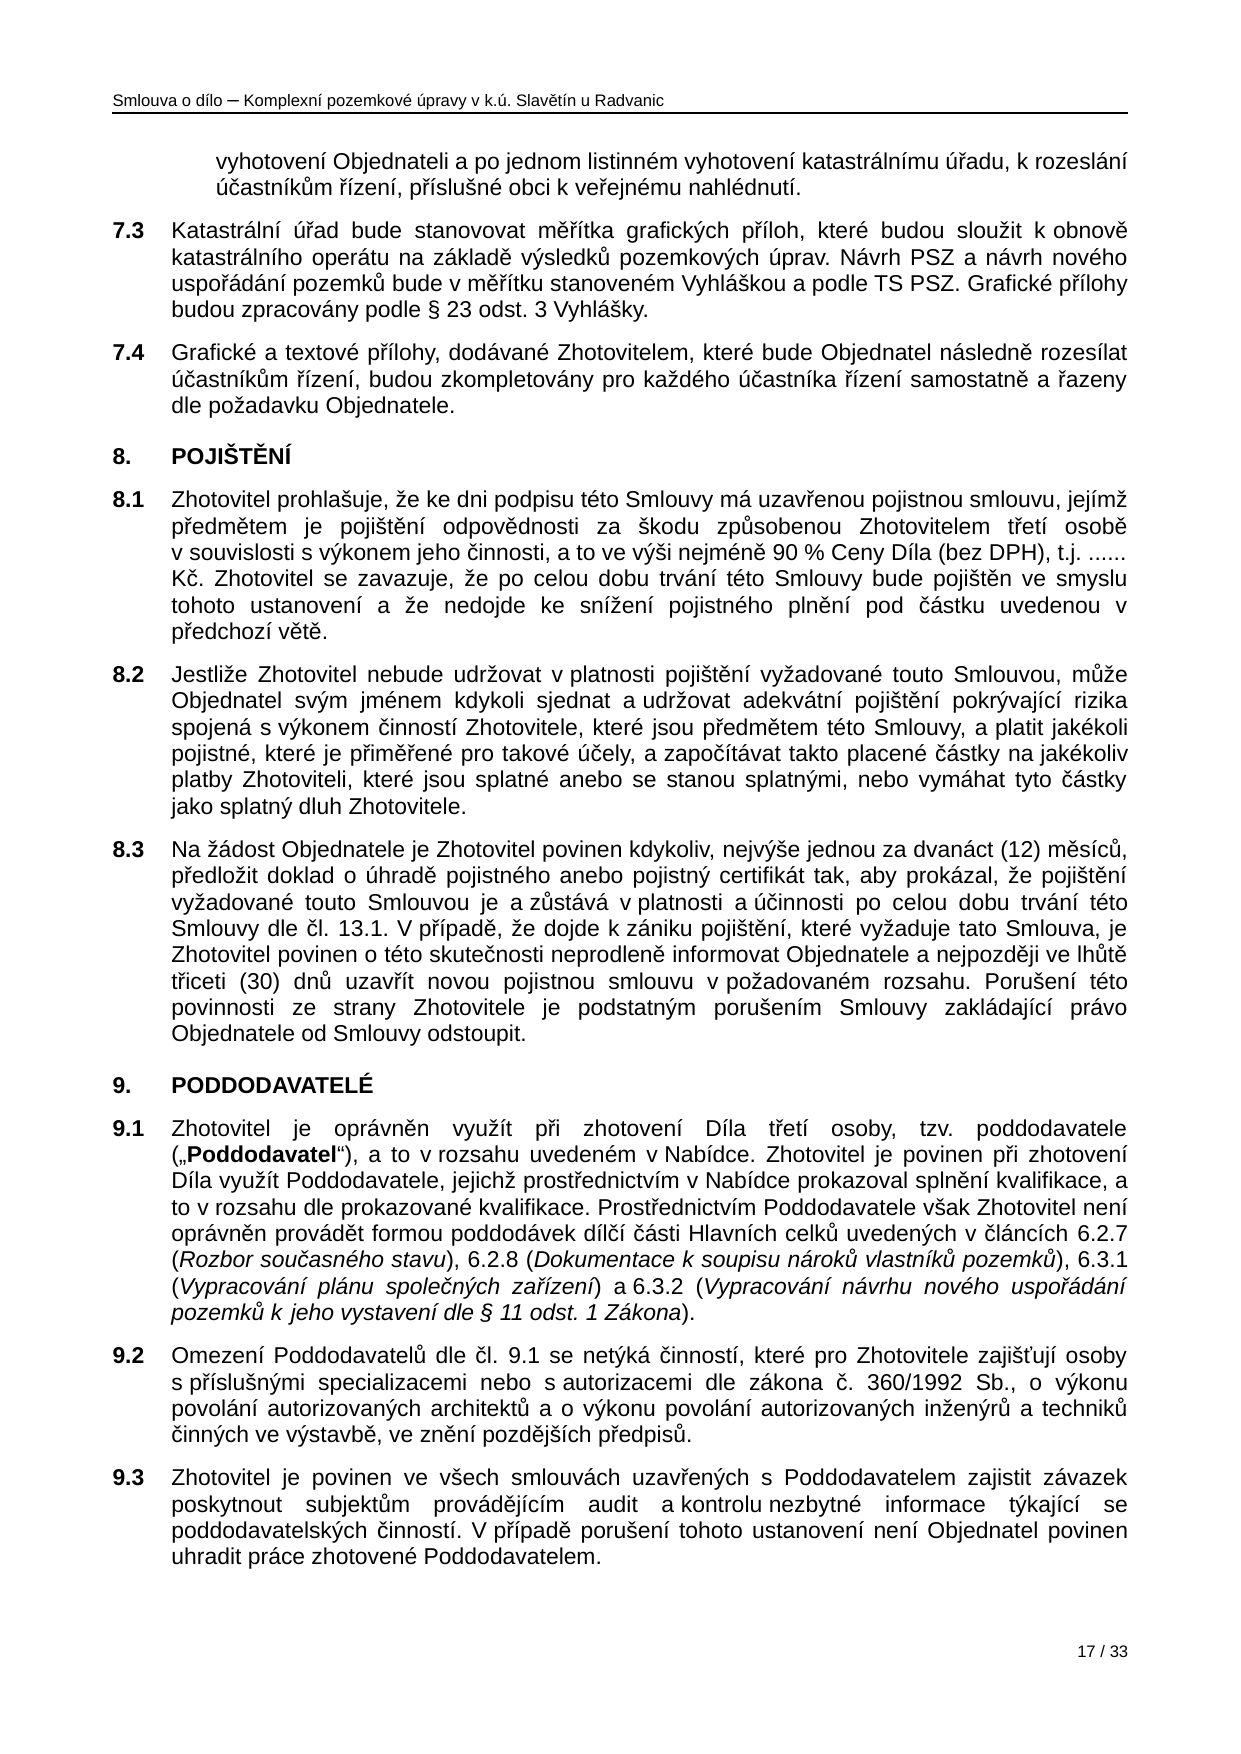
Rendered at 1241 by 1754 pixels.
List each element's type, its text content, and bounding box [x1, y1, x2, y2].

text Jestliže Zhotovitel nebude udržovat v platnosti pojištění vyžadované touto Smlouvou, může Objednatel svým jménem kdykoli sjednat a udržovat adekvátní pojištění pokrývající rizika spojená s výkonem činností Zhotovitele, které jsou předmětem této Smlouvy, a platit jakékoli pojistné, které je přiměřené pro takové účely, a započítávat takto placené částky na jakékoliv platby Zhotoviteli, které jsou splatné anebo se stanou splatnými, nebo vymáhat tyto částky jako splatný dluh Zhotovitele. [112, 661, 1128, 819]
text Grafické a textové přílohy, dodávané Zhotovitelem, které bude Objednatel následně rozesílat účastníkům řízení, budou zkompletovány pro každého účastníka řízení samostatně a řazeny dle požadavku Objednatele. [112, 339, 1128, 418]
text Zhotovitel je povinen ve všech smlouvách uzavřených s Poddodavatelem zajistit závazek poskytnout subjektům provádějícím audit a kontrolu nezbytné informace týkající se poddodavatelských činností. V případě porušení tohoto ustanovení není Objednatel povinen uhradit práce zhotovené Poddodavatelem. [112, 1464, 1128, 1570]
text Na žádost Objednatele je Zhotovitel povinen kdykoliv, nejvýše jednou za dvanáct (12) měsíců, předložit doklad o úhradě pojistného anebo pojistný certifikát tak, aby prokázal, že pojištění vyžadované touto Smlouvou je a zůstává v platnosti a účinnosti po celou dobu trvání této Smlouvy dle čl. 13.1. V případě, že dojde k zániku pojištění, které vyžaduje tato Smlouva, je Zhotovitel povinen o této skutečnosti neprodleně informovat Objednatele a nejpozději ve lhůtě třiceti (30) dnů uzavřít novou pojistnou smlouvu v požadovaném rozsahu. Porušení této povinnosti ze strany Zhotovitele je podstatným porušením Smlouvy zakládající právo Objednatele od Smlouvy odstoupit. [112, 836, 1128, 1047]
text Poddodavatelé [112, 1072, 1128, 1098]
text Pojištění [112, 443, 1128, 469]
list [171, 148, 1128, 200]
text Zhotovitel je oprávněn využít při zhotovení Díla třetí osoby, tzv. poddodavatele („Poddodavatel“), a to v rozsahu uvedeném v Nabídce. Zhotovitel je povinen při zhotovení Díla využít Poddodavatele, jejichž prostřednictvím v Nabídce prokazoval splnění kvalifikace, a to v rozsahu dle prokazované kvalifikace. Prostřednictvím Poddodavatele však Zhotovitel není oprávněn provádět formou poddodávek dílčí části Hlavních celků uvedených v článcích 6.2.7 (Rozbor současného stavu), 6.2.8 (Dokumentace k soupisu nároků vlastníků pozemků), 6.3.1 (Vypracování plánu společných zařízení) a 6.3.2 (Vypracování návrhu nového uspořádání pozemků k jeho vystavení dle § 11 odst. 1 Zákona). [112, 1115, 1128, 1326]
text Katastrální úřad bude stanovovat měřítka grafických příloh, které budou sloužit k obnově katastrálního operátu na základě výsledků pozemkových úprav. Návrh PSZ a návrh nového uspořádání pozemků bude v měřítku stanoveném Vyhláškou a podle TS PSZ. Grafické přílohy budou zpracovány podle § 23 odst. 3 Vyhlášky. [112, 217, 1128, 322]
text Omezení Poddodavatelů dle čl. 9.1 se netýká činností, které pro Zhotovitele zajišťují osoby s příslušnými specializacemi nebo s autorizacemi dle zákona č. 360/1992 Sb., o výkonu povolání autorizovaných architektů a o výkonu povolání autorizovaných inženýrů a techniků činných ve výstavbě, ve znění pozdějších předpisů. [112, 1342, 1128, 1448]
text Zhotovitel prohlašuje, že ke dni podpisu této Smlouvy má uzavřenou pojistnou smlouvu, jejímž předmětem je pojištění odpovědnosti za škodu způsobenou Zhotovitelem třetí osobě v souvislosti s výkonem jeho činnosti, a to ve výši nejméně 90 % Ceny Díla (bez DPH), t.j. ...... Kč. Zhotovitel se zavazuje, že po celou dobu trvání této Smlouvy bude pojištěn ve smyslu tohoto ustanovení a že nedojde ke snížení pojistného plnění pod částku uvedenou v předchozí větě. [112, 486, 1128, 644]
